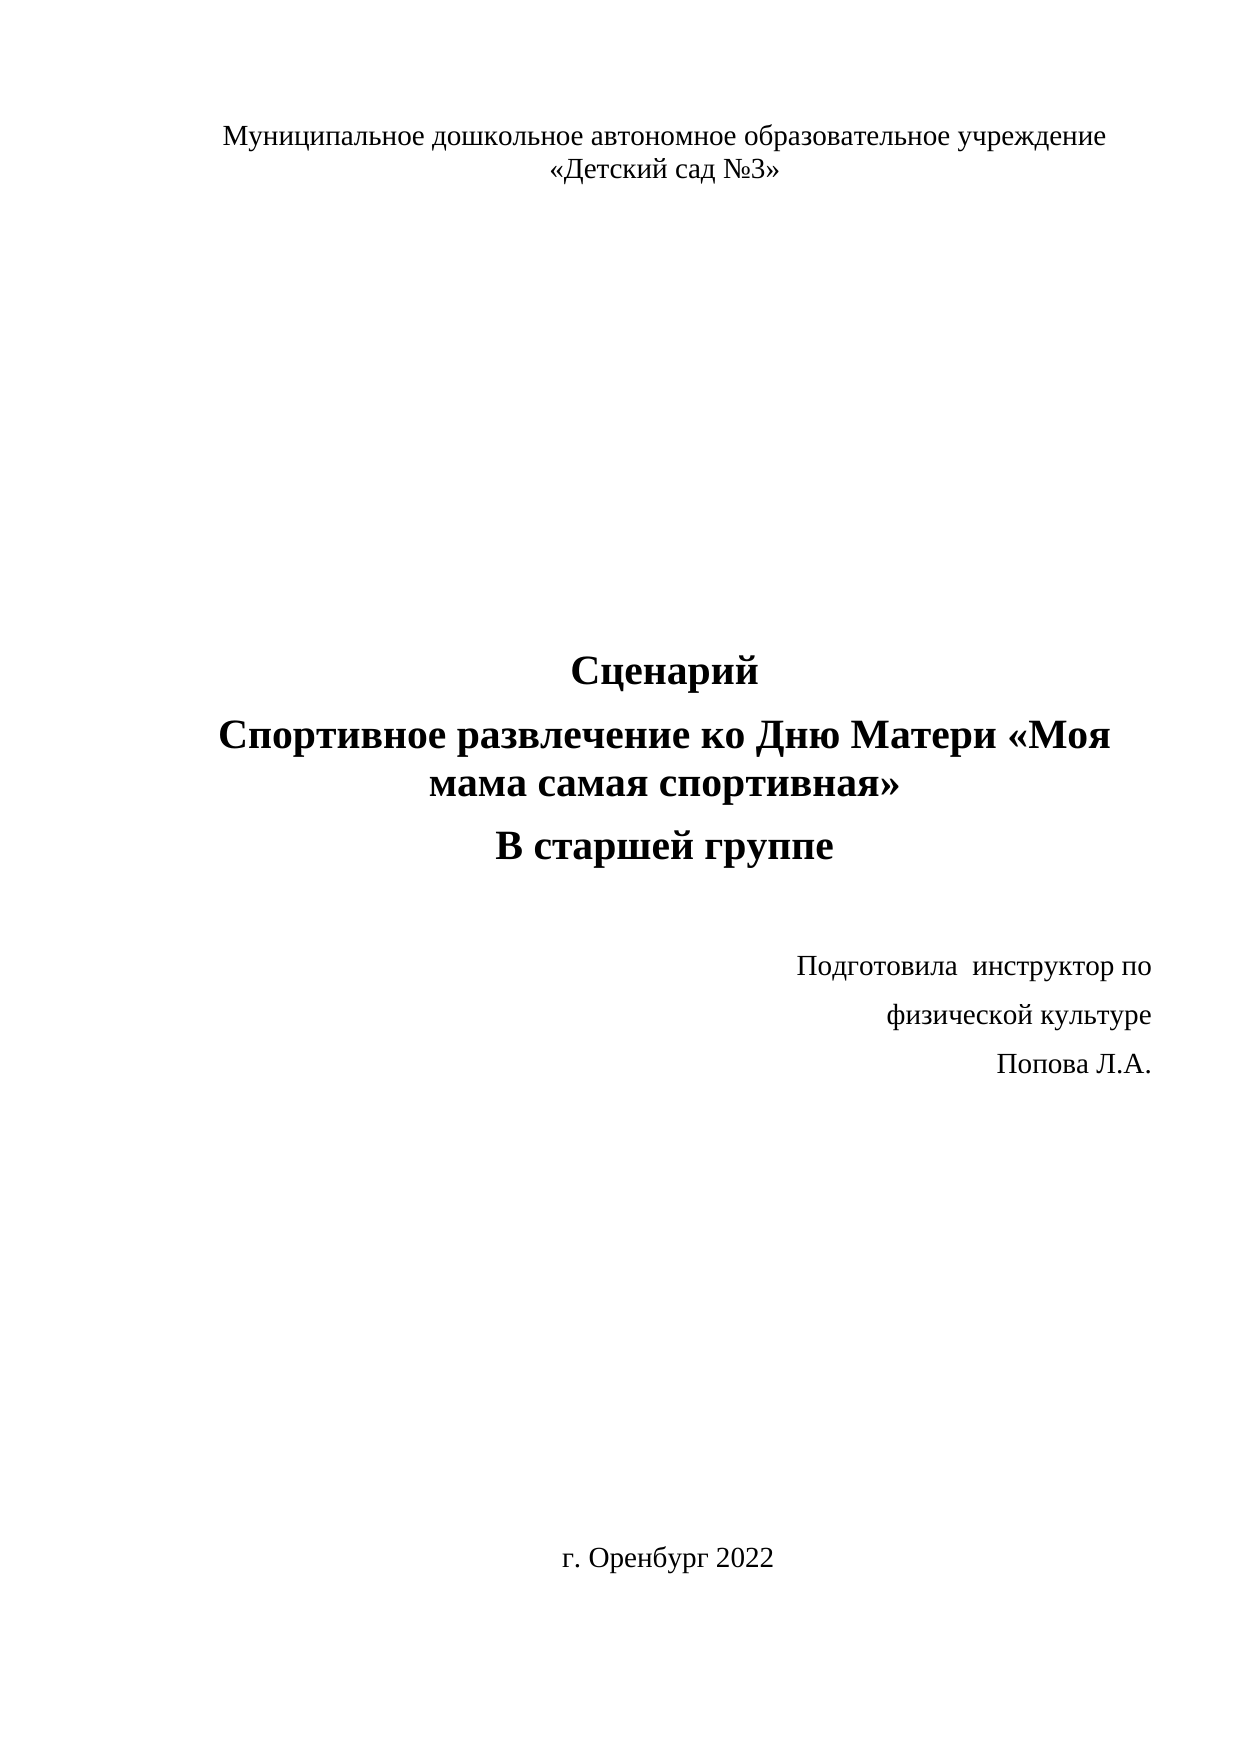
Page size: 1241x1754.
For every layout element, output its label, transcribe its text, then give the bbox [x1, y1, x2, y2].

text Сценарий [177, 646, 1152, 693]
text Попова Л.А. [177, 1046, 1152, 1079]
text В старшей группе [177, 821, 1152, 868]
text г. Оренбург 2022 [177, 1540, 1152, 1573]
text физической культуре [177, 997, 1152, 1030]
text Муниципальное дошкольное автономное образовательное учреждение «Детский сад №3» [177, 118, 1152, 185]
text Подготовила инструктор по [177, 948, 1152, 981]
text Спортивное развлечение ко Дню Матери «Моя мама самая спортивная» [177, 709, 1152, 805]
